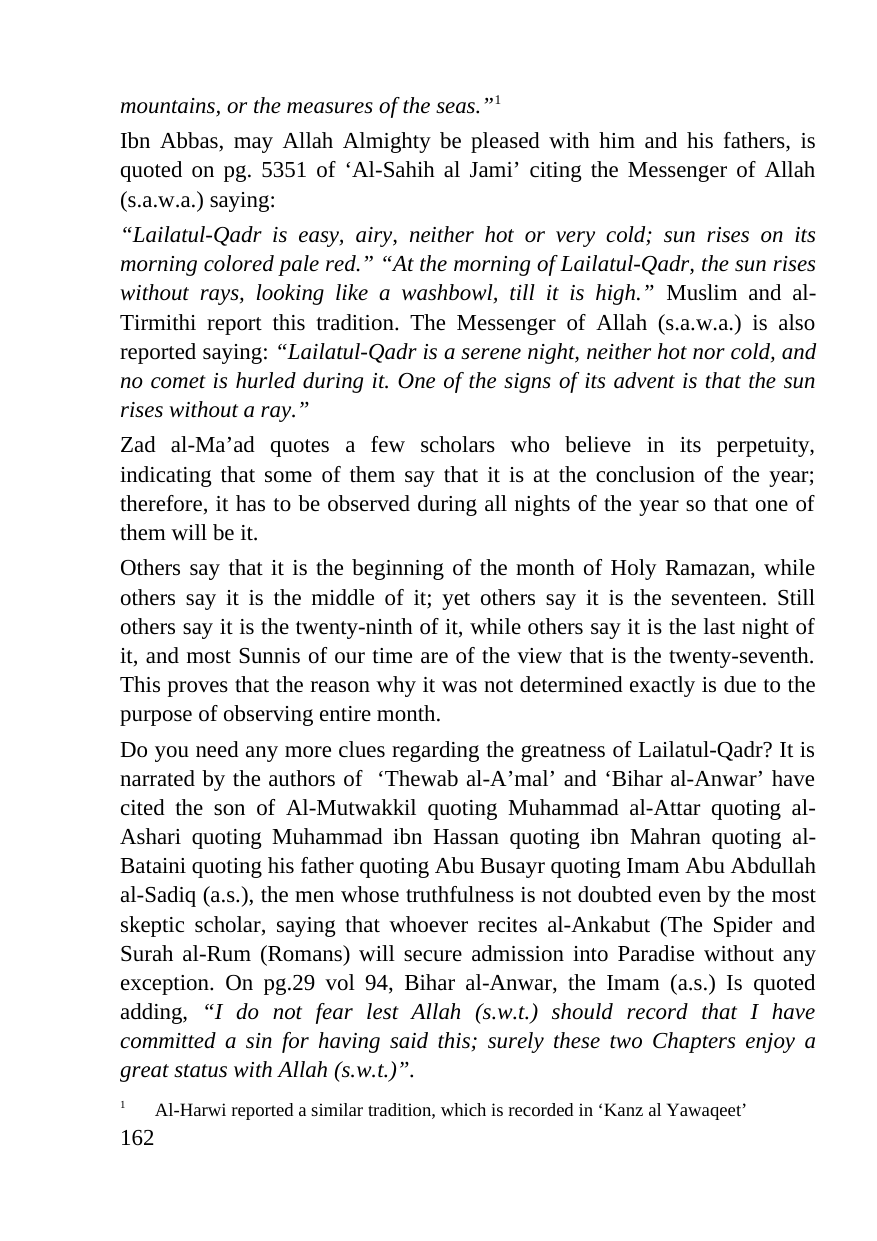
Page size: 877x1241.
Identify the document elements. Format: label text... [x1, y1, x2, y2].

text Do you need any more clues regarding the greatness of Lailatul-Qadr? It is narrated by the authors of ‘Thewab al-A’mal’ and ‘Bihar al-Anwar’ have cited the son of Al-Mutwakkil quoting Muhammad al-Attar quoting al-Ashari quoting Muhammad ibn Hassan quoting ibn Mahran quoting al-Bataini quoting his father quoting Abu Busayr quoting Imam Abu Abdullah al-Sadiq (a.s.), the men whose truthfulness is not doubted even by the most skeptic scholar, saying that whoever recites al-Ankabut (The Spider and Surah al-Rum (Romans) will secure admission into Paradise without any exception. On pg.29 vol 94, Bihar al-Anwar, the Imam (a.s.) Is quoted adding, “I do not fear lest Allah (s.w.t.) should record that I have committed a sin for having said this; surely these two Chapters enjoy a great status with Allah (s.w.t.)”. [120, 734, 817, 1084]
text Ibn Abbas, may Allah Almighty be pleased with him and his fathers, is quoted on pg. 5351 of ‘Al-Sahih al Jami’ citing the Messenger of Allah (s.a.w.a.) saying: [120, 125, 817, 213]
text Others say that it is the beginning of the month of Holy Ramazan, while others say it is the middle of it; yet others say it is the seventeen. Still others say it is the twenty-ninth of it, while others say it is the last night of it, and most Sunnis of our time are of the view that is the twenty-seventh. This proves that the reason why it was not determined exactly is due to the purpose of observing entire month. [120, 552, 817, 727]
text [120, 90, 817, 119]
text Zad al-Ma’ad quotes a few scholars who believe in its perpetuity, indicating that some of them say that it is at the conclusion of the year; therefore, it has to be observed during all nights of the year so that one of them will be it. [120, 429, 817, 546]
text “Lailatul-Qadr is easy, airy, neither hot or very cold; sun rises on its morning colored pale red.” “At the morning of Lailatul-Qadr, the sun rises without rays, looking like a washbowl, till it is high.” Muslim and al-Tirmithi report this tradition. The Messenger of Allah (s.a.w.a.) is also reported saying: “Lailatul-Qadr is a serene night, neither hot nor cold, and no comet is hurled during it. One of the signs of its advent is that the sun rises without a ray.” [120, 219, 817, 423]
